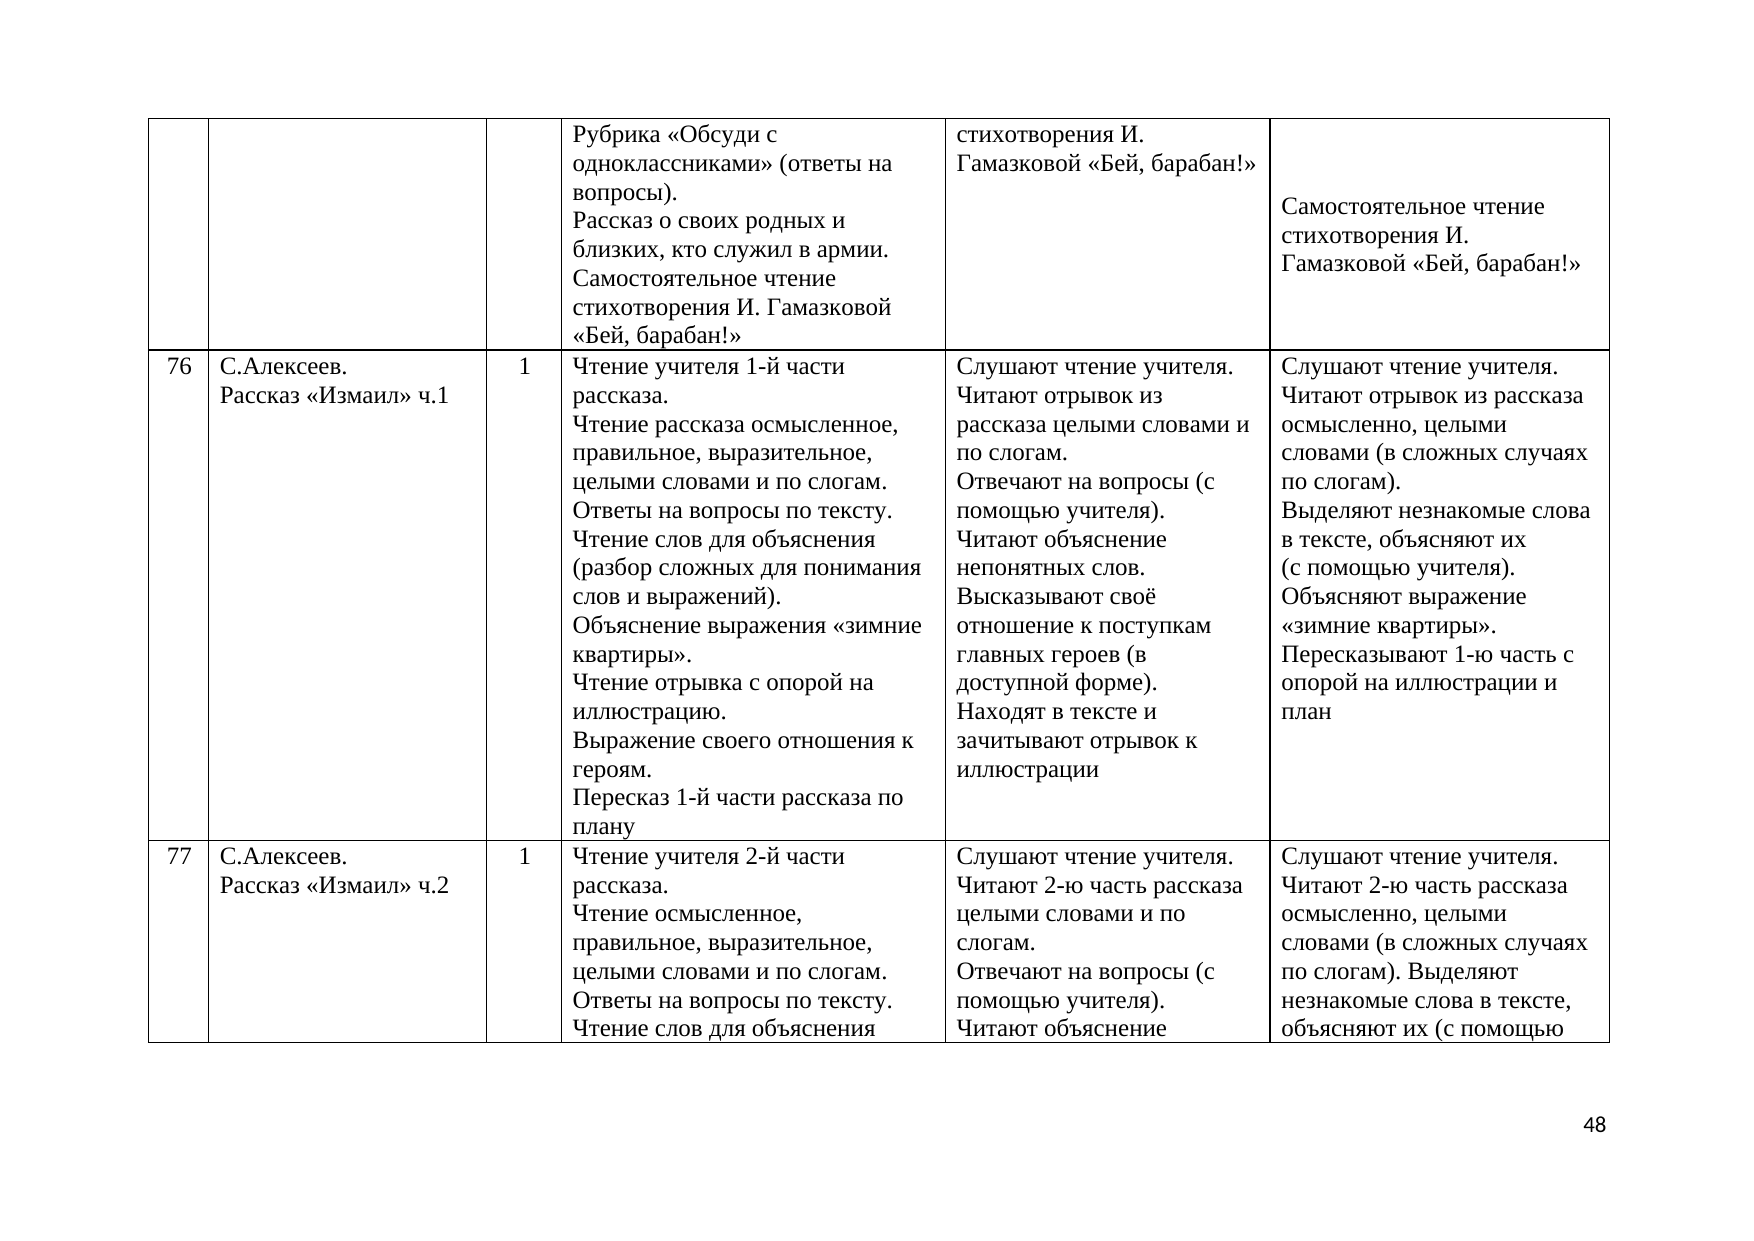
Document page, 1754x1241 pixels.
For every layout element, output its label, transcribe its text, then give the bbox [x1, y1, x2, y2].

table_header 76 [149, 351, 208, 840]
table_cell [946, 841, 1269, 1042]
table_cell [209, 119, 486, 349]
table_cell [209, 841, 486, 1042]
table_cell 1 [487, 119, 561, 349]
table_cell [1271, 841, 1609, 1042]
table_cell 75 [149, 119, 208, 349]
table_header Чтение учителя 1-й части рассказа. Чтение рассказа осмысленное, правильное, выразительное, целыми словами и по слогам. Ответы на вопросы по тексту. Чтение слов для объяснения (разбор сложных для понимания слов и выражений). Объяснение выражения «зимние квартиры». Чтение отрывка с опорой на иллюстрацию. Выражение своего отношения к героям. Пересказ 1-й части рассказа по плану [562, 351, 945, 840]
table_cell 1 [487, 841, 561, 1042]
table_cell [1271, 119, 1609, 349]
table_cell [562, 119, 945, 349]
table_header Слушают чтение учителя. Читают отрывок из рассказа целыми словами и по слогам. Отвечают на вопросы (с помощью учителя). Читают объяснение непонятных слов. Высказывают своё отношение к поступкам главных героев (в доступной форме). Находят в тексте и зачитывают отрывок к иллюстрации [946, 351, 1269, 840]
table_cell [562, 841, 945, 1042]
table_cell 77 [149, 841, 208, 1042]
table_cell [946, 119, 1269, 349]
table_header С.Алексеев. Рассказ «Измаил» ч.1 [209, 351, 486, 840]
table_header Слушают чтение учителя. Читают отрывок из рассказа осмысленно, целыми словами (в сложных случаях по слогам). Выделяют незнакомые слова в тексте, объясняют их (с помощью учителя). Объясняют выражение «зимние квартиры». Пересказывают 1-ю часть с опорой на иллюстрации и план [1271, 351, 1609, 840]
table_header 1 [487, 351, 561, 840]
